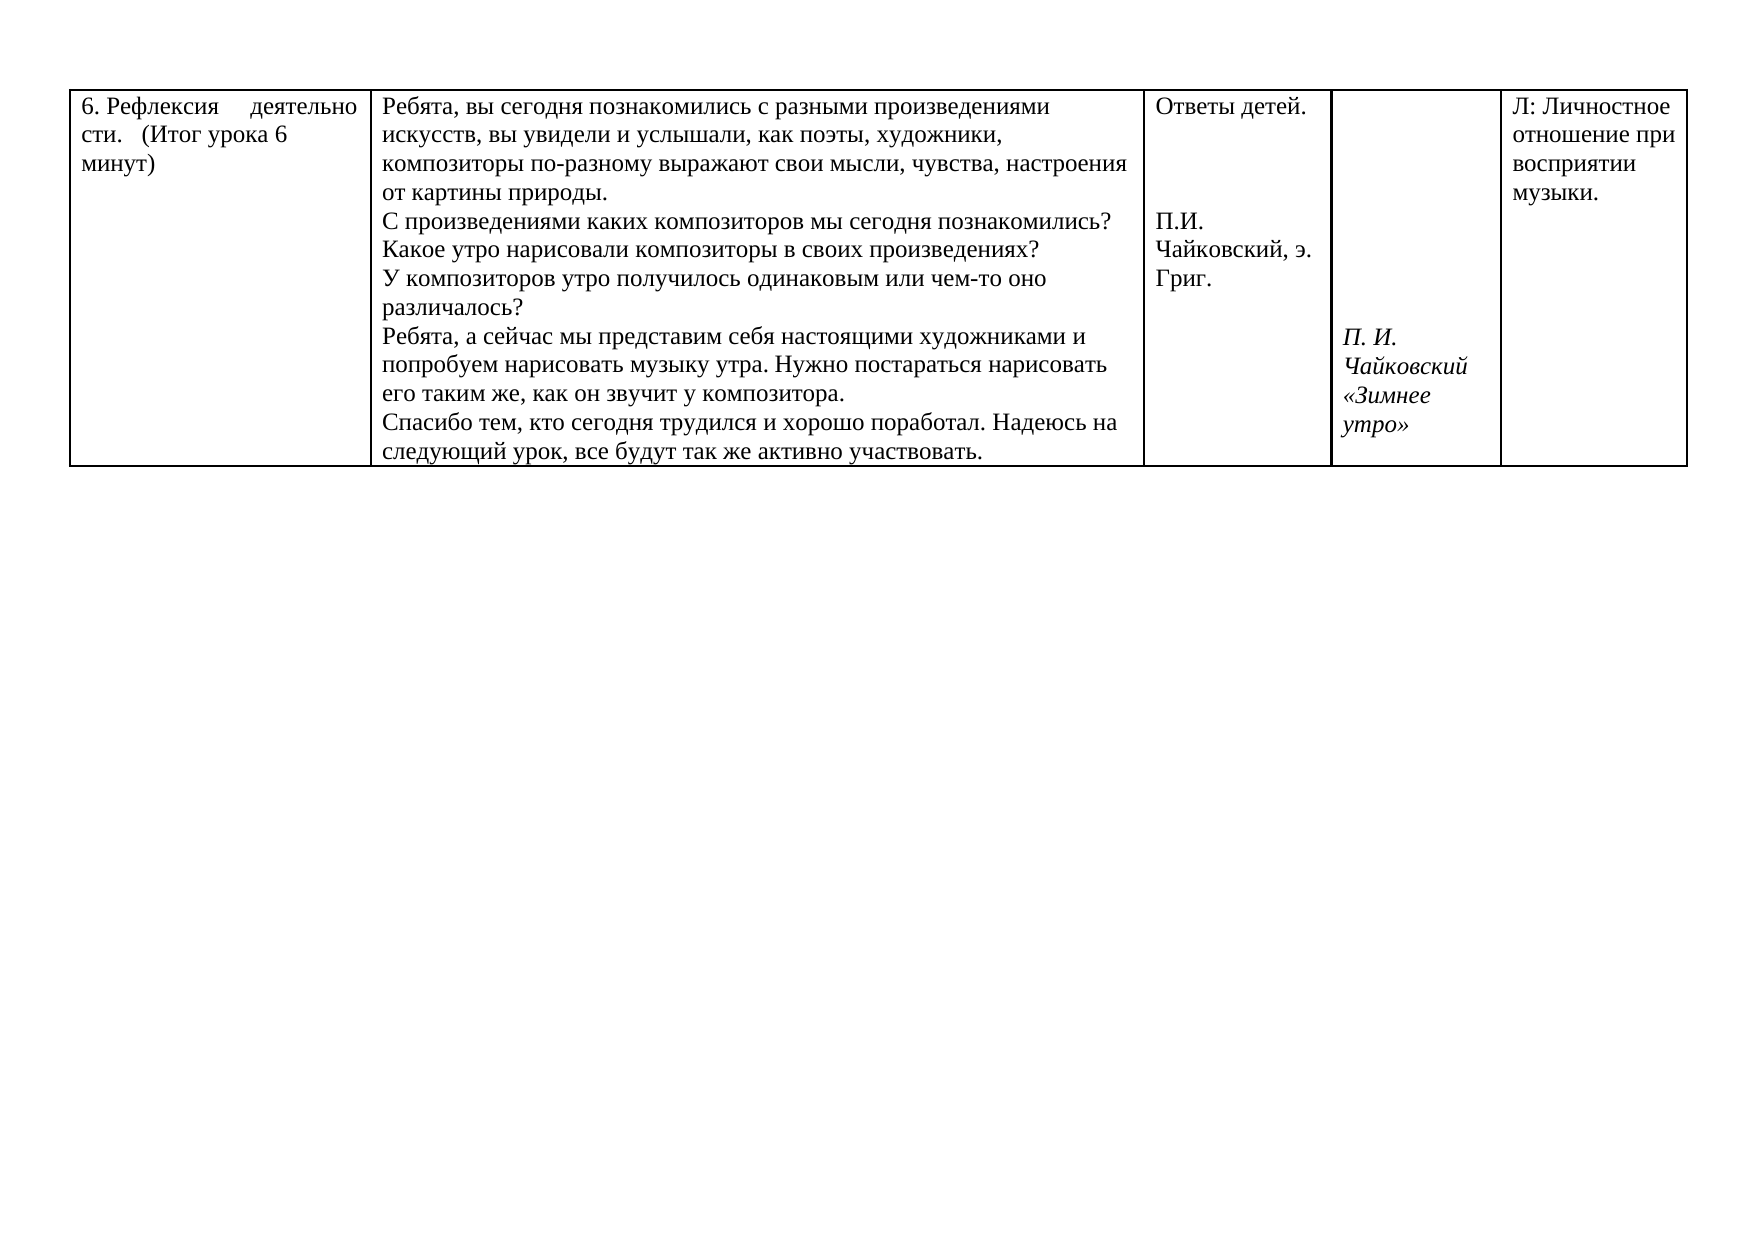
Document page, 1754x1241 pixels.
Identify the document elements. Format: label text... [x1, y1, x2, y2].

table_cell П. И. Чайковский «Зимнее утро» [1333, 91, 1500, 465]
table_cell Ребята, вы сегодня познакомились с разными произведениями искусств, вы увидели и услышали, как поэты, художники, композиторы по-разному выражают свои мысли, чувства, настроения от картины природы. С произведениями каких композиторов мы сегодня познакомились? Какое утро нарисовали композиторы в своих произведениях? У композиторов утро получилось одинаковым или чем-то оно различалось? Ребята, а сейчас мы представим себя настоящими художниками и попробуем нарисовать музыку утра. Нужно постараться нарисовать его таким же, как он звучит у композитора. Спасибо тем, кто сегодня трудился и хорошо поработал. Надеюсь на следующий урок, все будут так же активно участвовать. [372, 91, 1143, 465]
table_cell Ответы детей. П.И. Чайковский, э. Григ. [1145, 91, 1330, 465]
table_cell 6. Рефлексия деятельности. (Итог урока 6 минут) [71, 91, 370, 465]
table_cell Л: Личностное отношение при восприятии музыки. [1502, 91, 1686, 465]
